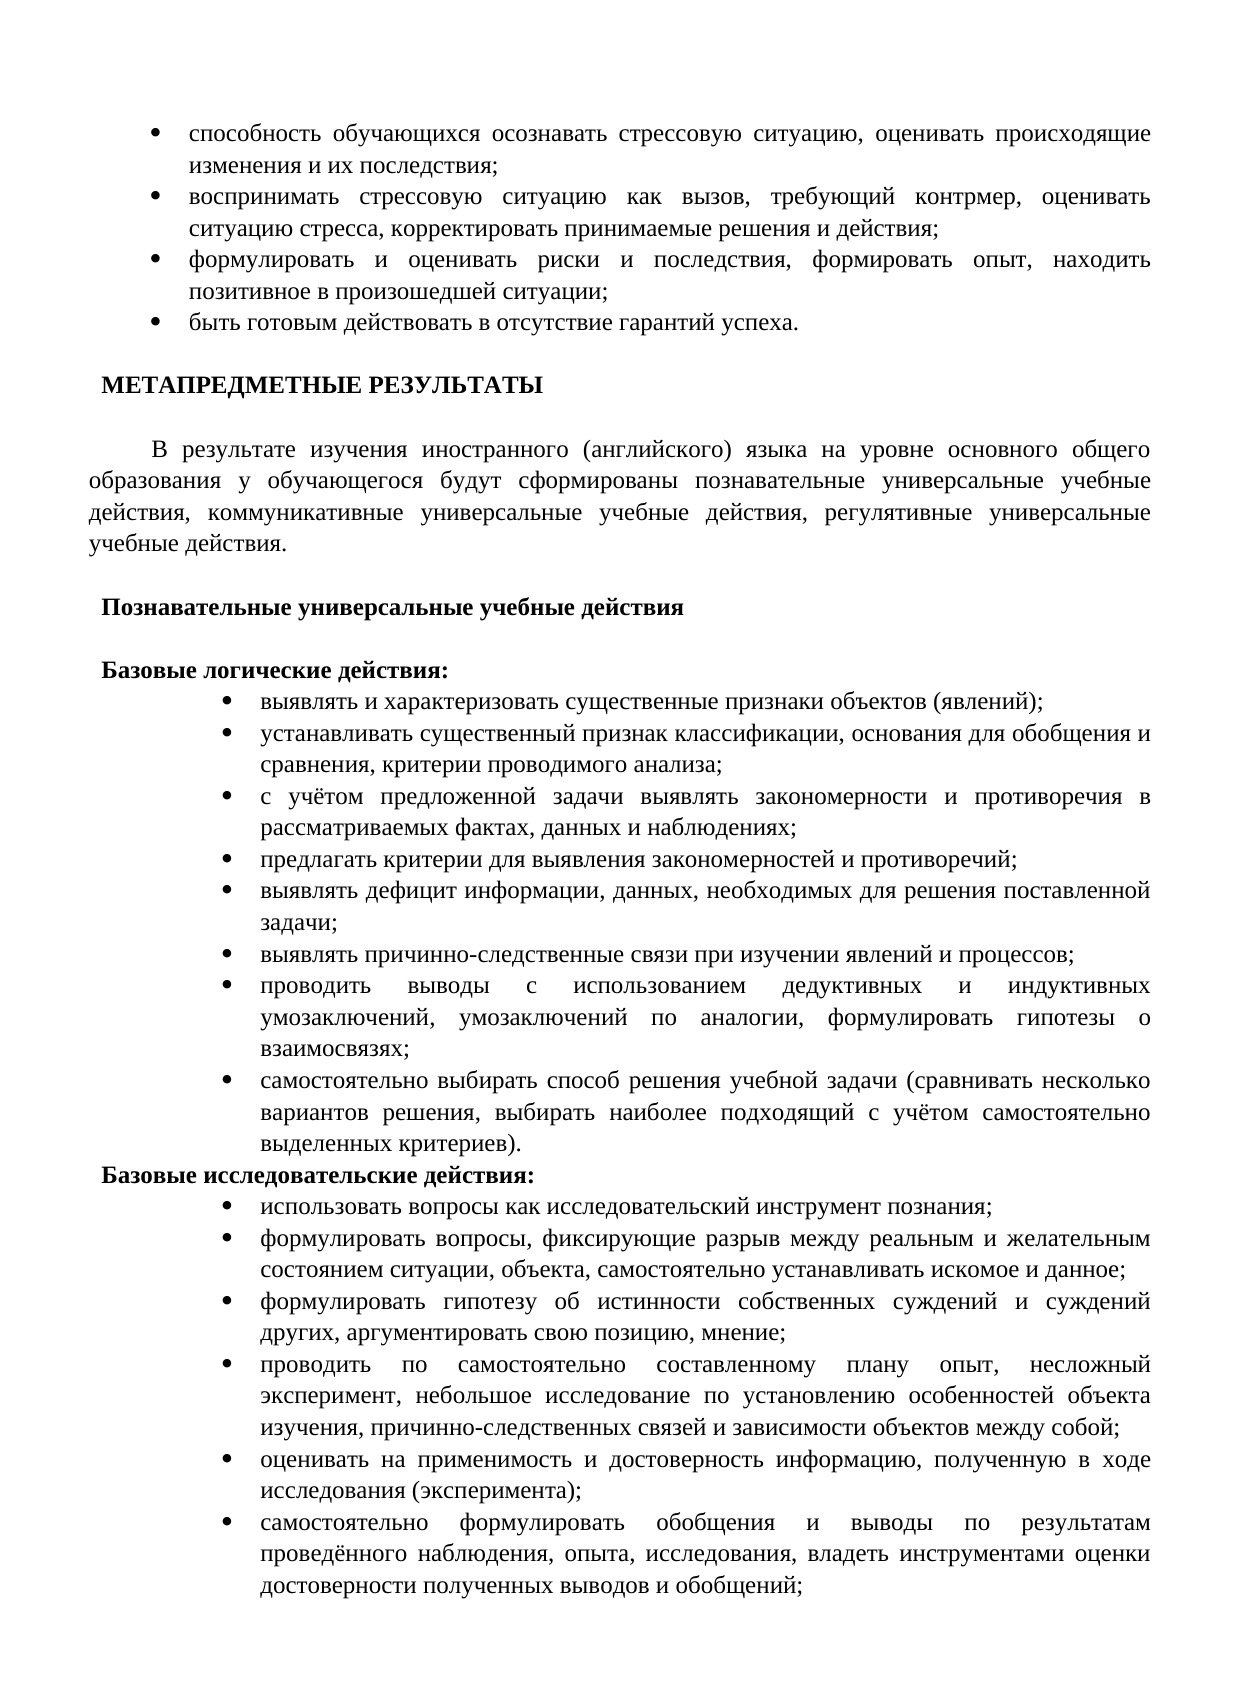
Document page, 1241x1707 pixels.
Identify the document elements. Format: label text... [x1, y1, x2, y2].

text В результате изучения иностранного (английского) языка на уровне основного общего образования у обучающегося будут сформированы познавательные универсальные учебные действия, коммуникативные универсальные учебные действия, регулятивные универсальные учебные действия. [89, 434, 1152, 557]
list предлагать критерии для выявления закономерностей и противоречий; [223, 844, 1152, 873]
list выявлять и характеризовать существенные признаки объектов (явлений); [223, 686, 1152, 715]
list оценивать на применимость и достоверность информацию, полученную в ходе исследования (эксперимента); [223, 1444, 1152, 1504]
text Базовые исследовательские действия: [101, 1160, 1152, 1188]
list формулировать гипотезу об истинности собственных суждений и суждений других, аргументировать свою позицию, мнение; [223, 1286, 1152, 1346]
list формулировать вопросы, фиксирующие разрыв между реальным и желательным состоянием ситуации, объекта, самостоятельно устанавливать искомое и данное; [223, 1223, 1152, 1283]
list способность обучающихся осознавать стрессовую ситуацию, оценивать происходящие изменения и их последствия; [151, 118, 1152, 178]
text Познавательные универсальные учебные действия [101, 592, 1152, 620]
list проводить выводы с использованием дедуктивных и индуктивных умозаключений, умозаключений по аналогии, формулировать гипотезы о взаимосвязях; [223, 970, 1152, 1062]
text МЕТАПРЕДМЕТНЫЕ РЕЗУЛЬТАТЫ [101, 371, 1152, 399]
list формулировать и оценивать риски и последствия, формировать опыт, находить позитивное в произошедшей ситуации; [151, 244, 1152, 305]
list устанавливать существенный признак классификации, основания для обобщения и сравнения, критерии проводимого анализа; [223, 718, 1152, 778]
list самостоятельно выбирать способ решения учебной задачи (сравнивать несколько вариантов решения, выбирать наиболее подходящий с учётом самостоятельно выделенных критериев). [223, 1065, 1152, 1157]
list использовать вопросы как исследовательский инструмент познания; [223, 1191, 1152, 1220]
list выявлять причинно-следственные связи при изучении явлений и процессов; [223, 939, 1152, 967]
text Базовые логические действия: [101, 655, 1152, 683]
list выявлять дефицит информации, данных, необходимых для решения поставленной задачи; [223, 876, 1152, 936]
list самостоятельно формулировать обобщения и выводы по результатам проведённого наблюдения, опыта, исследования, владеть инструментами оценки достоверности полученных выводов и обобщений; [223, 1507, 1152, 1599]
list проводить по самостоятельно составленному плану опыт, несложный эксперимент, небольшое исследование по установлению особенностей объекта изучения, причинно-следственных связей и зависимости объектов между собой; [223, 1349, 1152, 1441]
list воспринимать стрессовую ситуацию как вызов, требующий контрмер, оценивать ситуацию стресса, корректировать принимаемые решения и действия; [151, 181, 1152, 242]
list с учётом предложенной задачи выявлять закономерности и противоречия в рассматриваемых фактах, данных и наблюдениях; [223, 781, 1152, 841]
list быть готовым действовать в отсутствие гарантий успеха. [151, 307, 1152, 336]
